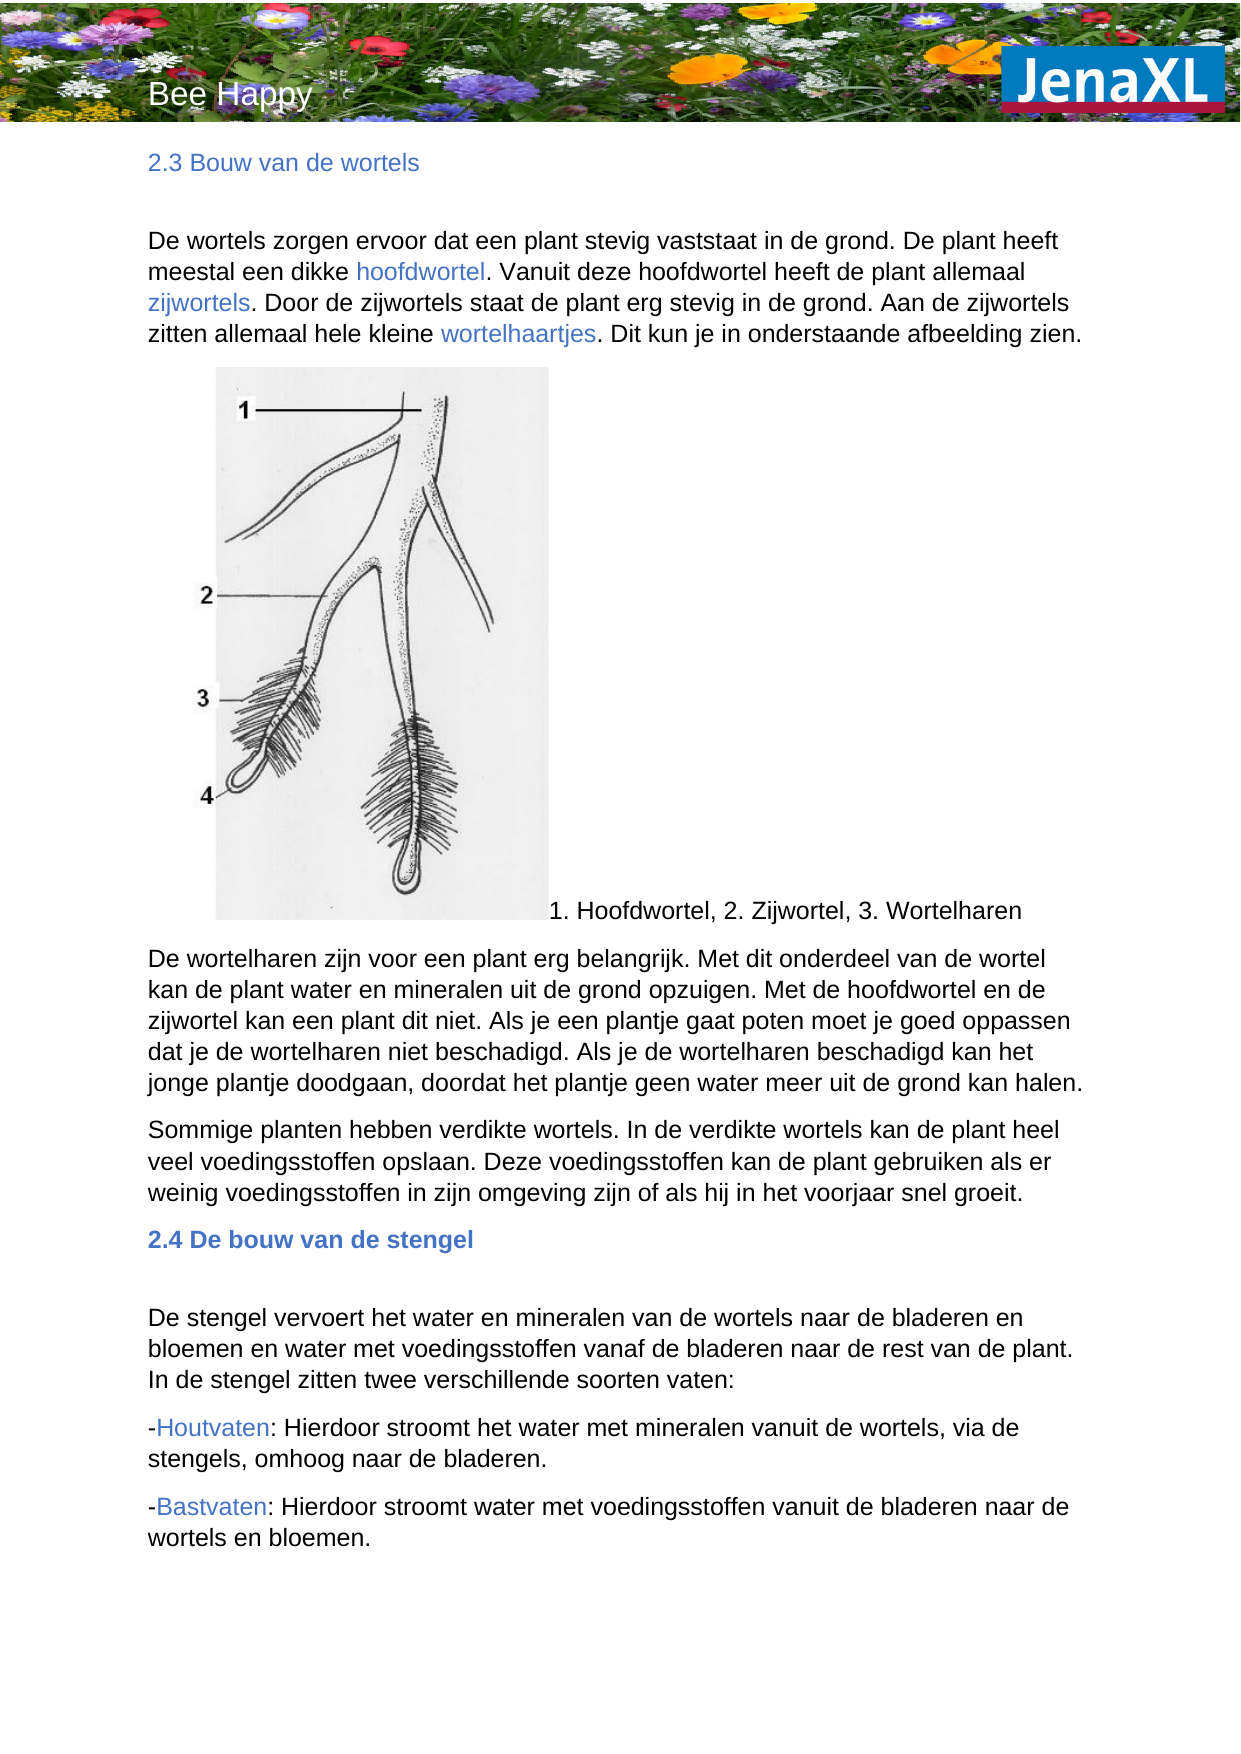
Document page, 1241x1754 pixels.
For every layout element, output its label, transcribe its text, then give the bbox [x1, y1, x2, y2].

subtitle 2.4 De bouw van de stengel [148, 1225, 1093, 1254]
text -Bastvaten: Hierdoor stroomt water met voedingsstoffen vanuit de bladeren naar de wortels en bloemen. [148, 1492, 1093, 1551]
text -Houtvaten: Hierdoor stroomt het water met mineralen vanuit de wortels, via de stengels, omhoog naar de bladeren. [148, 1413, 1093, 1473]
text De stengel vervoert het water en mineralen van de wortels naar de bladeren en bloemen en water met voedingsstoffen vanaf de bladeren naar de rest van de plant. In de stengel zitten twee verschillende soorten vaten: [148, 1303, 1093, 1394]
text Sommige planten hebben verdikte wortels. In de verdikte wortels kan de plant heel veel voedingsstoffen opslaan. Deze voedingsstoffen kan de plant gebruiken als er weinig voedingsstoffen in zijn omgeving zijn of als hij in het voorjaar snel groeit. [148, 1115, 1093, 1206]
picture [147, 367, 549, 920]
text De wortels zorgen ervoor dat een plant stevig vaststaat in de grond. De plant heeft meestal een dikke hoofdwortel. Vanuit deze hoofdwortel heeft de plant allemaal zijwortels. Door de zijwortels staat de plant erg stevig in de grond. Aan de zijwortels zitten allemaal hele kleine wortelhaartjes. Dit kun je in onderstaande afbeelding zien. [148, 226, 1093, 348]
subtitle 2.3 Bouw van de wortels [148, 148, 1093, 176]
text De wortelharen zijn voor een plant erg belangrijk. Met dit onderdeel van de wortel kan de plant water en mineralen uit de grond opzuigen. Met de hoofdwortel en de zijwortel kan een plant dit niet. Als je een plantje gaat poten moet je goed oppassen dat je de wortelharen niet beschadigd. Als je de wortelharen beschadigd kan het jonge plantje doodgaan, doordat het plantje geen water meer uit de grond kan halen. [148, 943, 1093, 1096]
picture [0, 3, 1241, 122]
